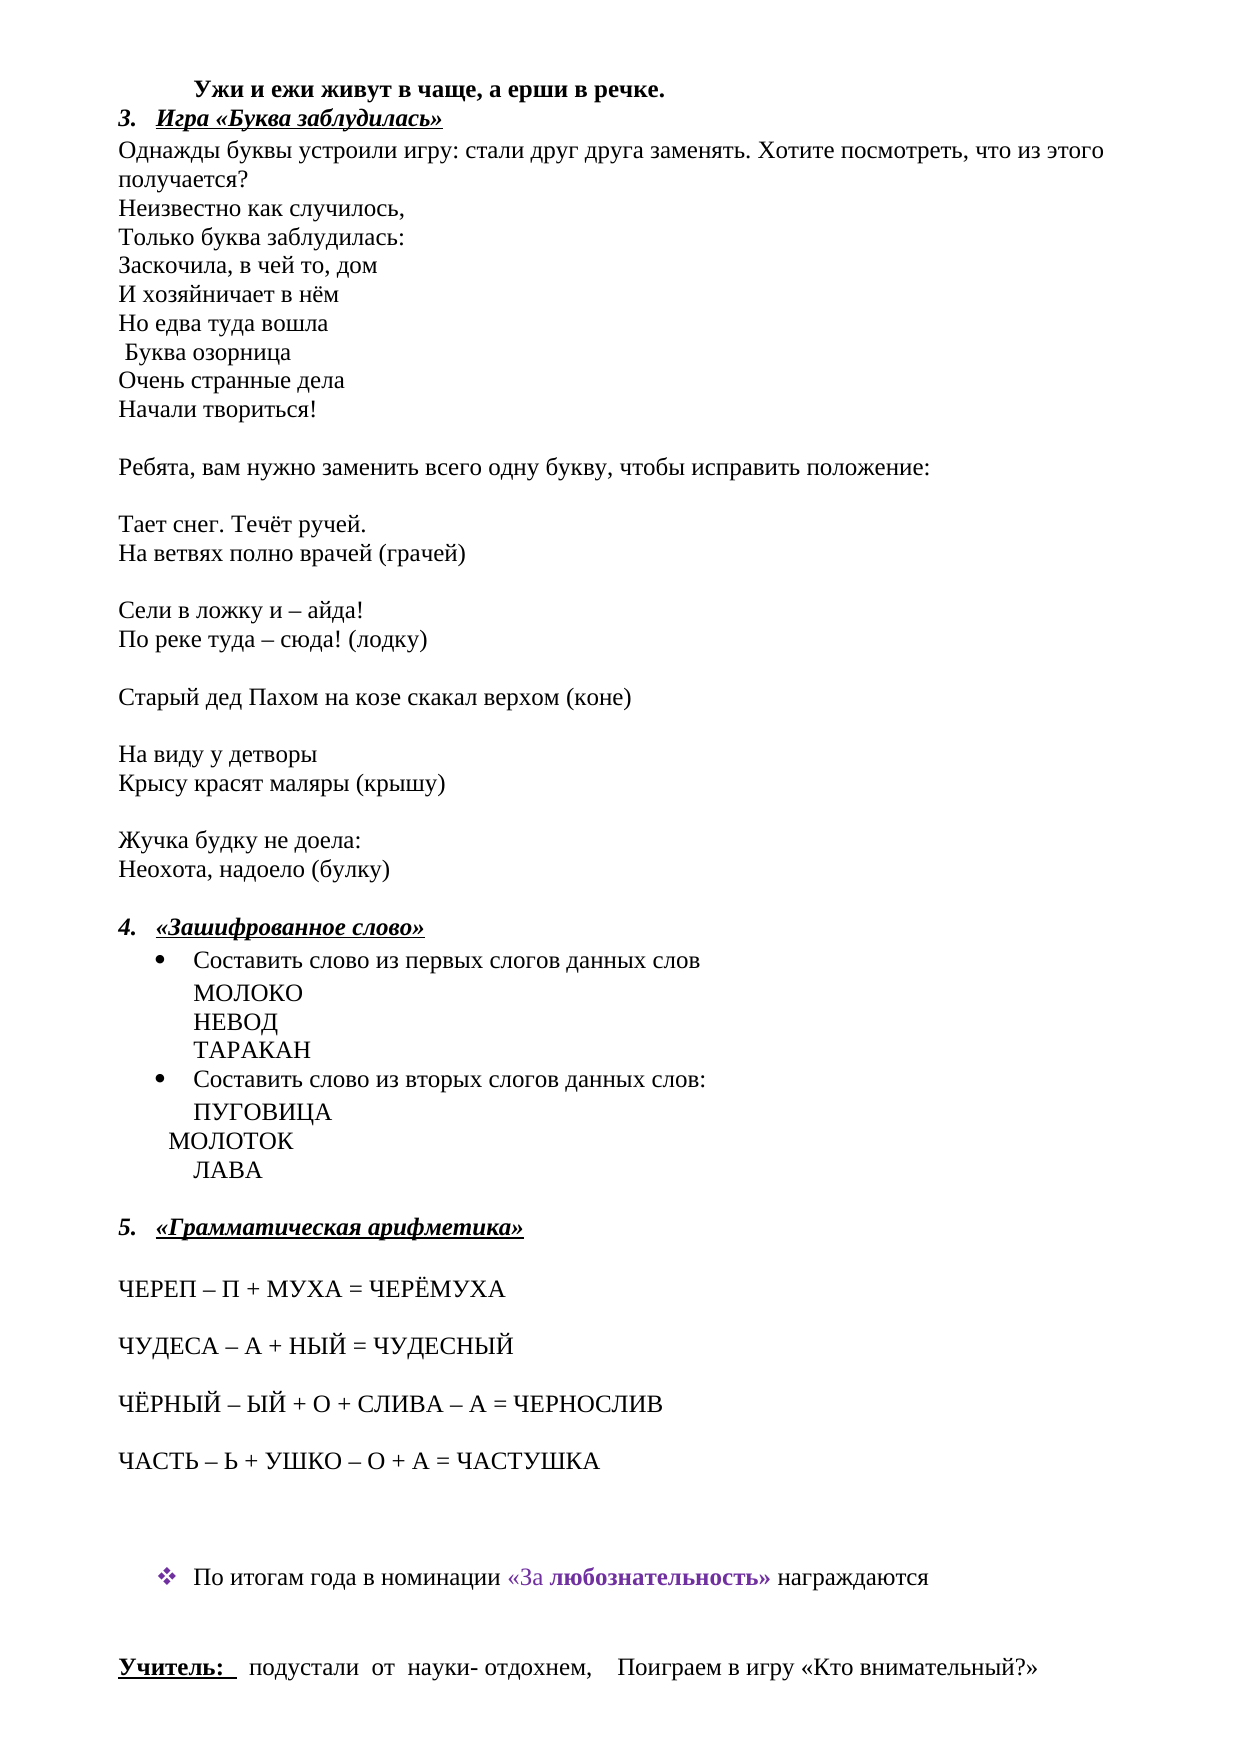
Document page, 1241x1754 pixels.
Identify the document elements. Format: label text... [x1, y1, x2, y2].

text Неохота, надоело (булку) [118, 854, 1152, 883]
text Очень странные дела [118, 366, 1152, 394]
list «Зашифрованное слово» [118, 912, 1152, 941]
text Ужи и ежи живут в чаще, а ерши в речке. [193, 74, 1152, 103]
text Начали твориться! [118, 394, 1152, 423]
text НЕВОД [193, 1007, 1152, 1035]
text Ребята, вам нужно заменить всего одну букву, чтобы исправить положение: [118, 452, 1152, 481]
text И хозяйничает в нём [118, 279, 1152, 308]
list Составить слово из первых слогов данных слов [156, 945, 1152, 974]
text Жучка будку не доела: [118, 826, 1152, 854]
text Заскочила, в чей то, дом [118, 251, 1152, 279]
text Крысу красят маляры (крышу) [118, 768, 1152, 797]
text ЧУДЕСА – А + НЫЙ = ЧУДЕСНЫЙ [118, 1331, 1152, 1360]
text На ветвях полно врачей (грачей) [118, 538, 1152, 567]
list Игра «Буква заблудилась» [118, 103, 1152, 131]
text ЧЁРНЫЙ – ЫЙ + О + СЛИВА – А = ЧЕРНОСЛИВ [118, 1389, 1152, 1418]
list «Грамматическая арифметика» [118, 1212, 1152, 1241]
text Неизвестно как случилось, [118, 193, 1152, 222]
text Только буква заблудилась: [118, 222, 1152, 251]
text МОЛОТОК [118, 1126, 1152, 1155]
text На виду у детворы [118, 739, 1152, 768]
text Буква озорница [118, 337, 1152, 366]
text ЧЕРЕП – П + МУХА = ЧЕРЁМУХА [118, 1274, 1152, 1303]
text ТАРАКАН [193, 1035, 1152, 1064]
list Составить слово из вторых слогов данных слов: [156, 1064, 1152, 1093]
text Сели в ложку и – айда! [118, 596, 1152, 624]
text Старый дед Пахом на козе скакал верхом (коне) [118, 682, 1152, 711]
text Но едва туда вошла [118, 308, 1152, 337]
text ПУГОВИЦА [193, 1097, 1152, 1126]
text ЧАСТЬ – Ь + УШКО – О + А = ЧАСТУШКА [118, 1446, 1152, 1475]
text ЛАВА [193, 1155, 1152, 1183]
text МОЛОКО [193, 978, 1152, 1007]
text Однажды буквы устроили игру: стали друг друга заменять. Хотите посмотреть, что из этого получается? [118, 136, 1152, 193]
text Учитель: подустали от науки- отдохнем, Поиграем в игру «Кто внимательный?» [118, 1652, 1152, 1681]
text Тает снег. Течёт ручей. [118, 509, 1152, 538]
text По реке туда – сюда! (лодку) [118, 624, 1152, 653]
list По итогам года в номинации «За любознательность» награждаются [156, 1562, 1152, 1591]
